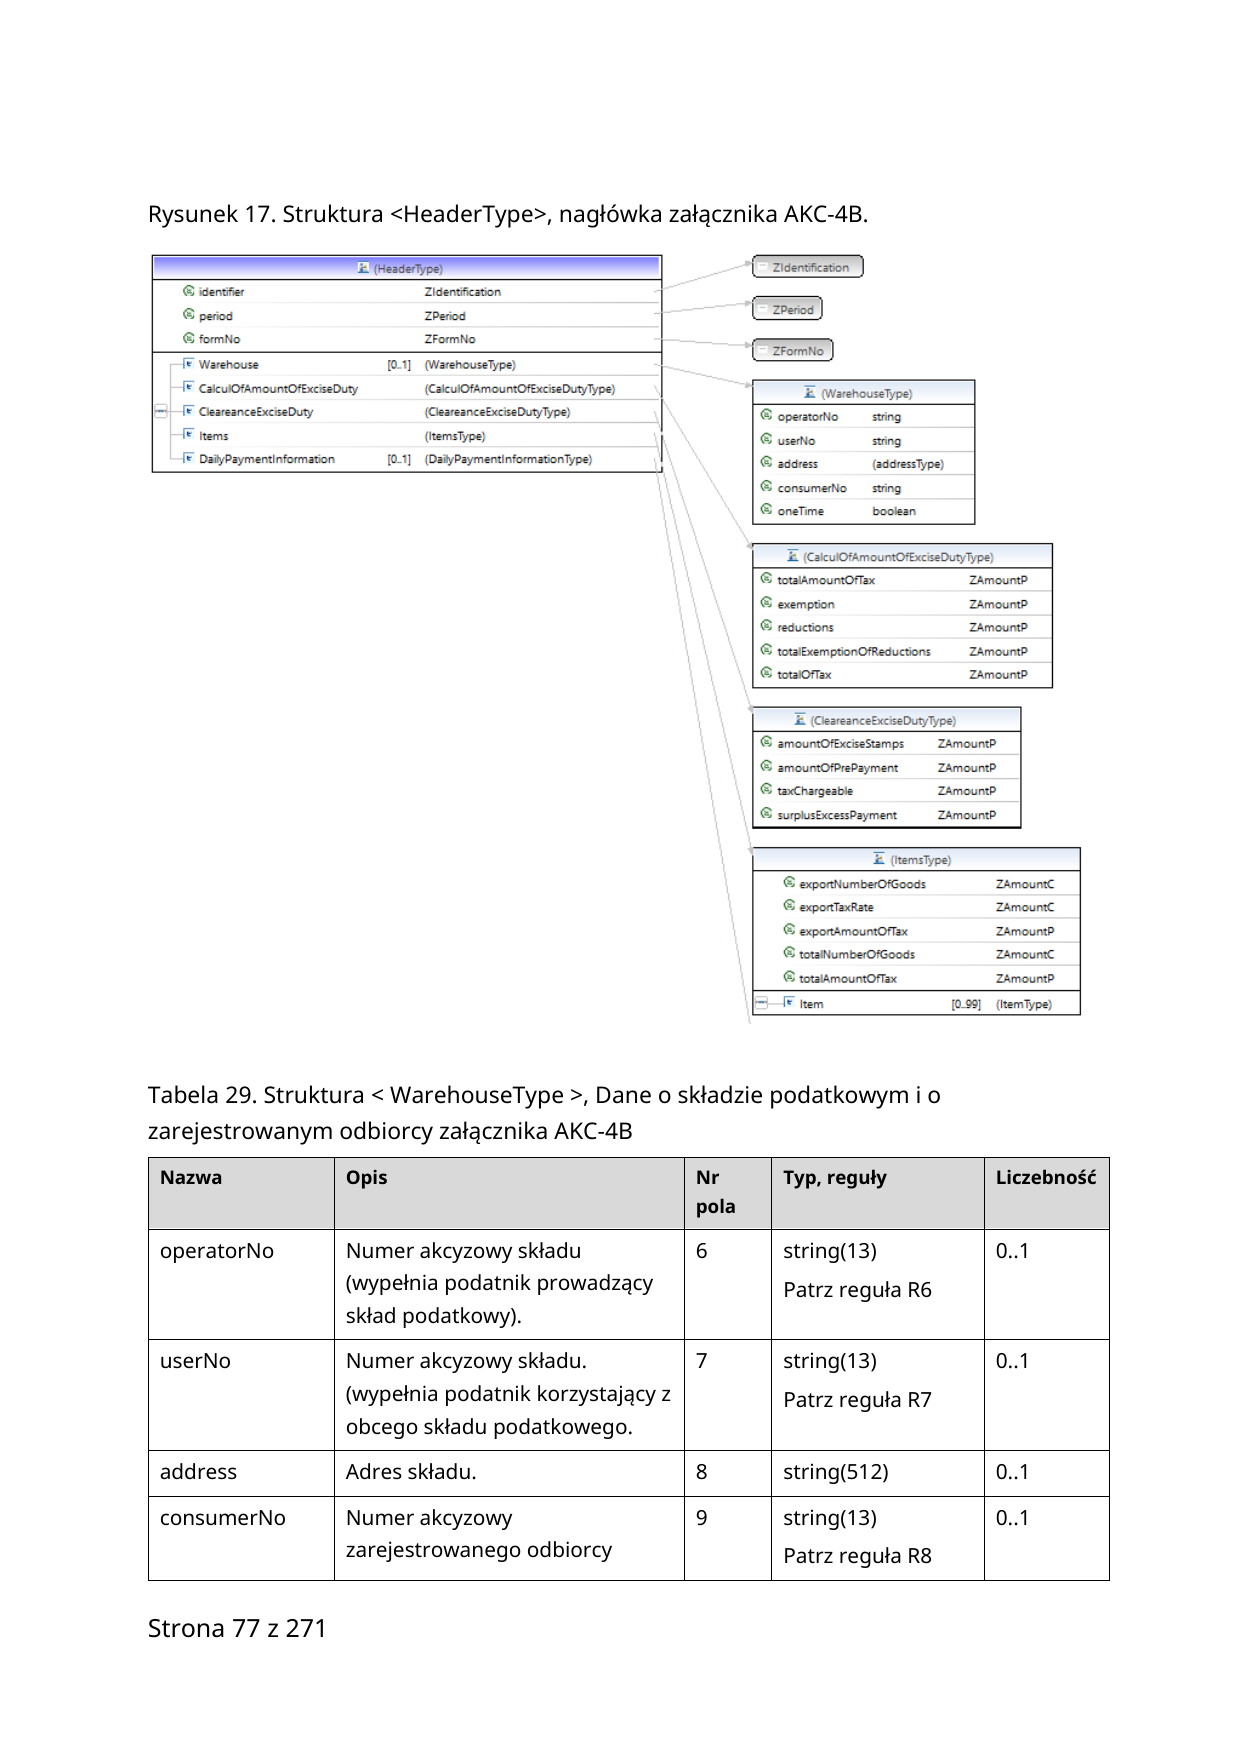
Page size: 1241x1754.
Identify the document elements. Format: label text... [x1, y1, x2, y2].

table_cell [335, 1497, 684, 1580]
table_cell 0..1 [985, 1451, 1109, 1496]
table_cell 9 [685, 1497, 771, 1580]
table_header Typ, reguły [772, 1158, 984, 1228]
table_cell 0..1 [985, 1230, 1109, 1339]
table_cell operatorNo [149, 1230, 334, 1339]
table_cell 8 [685, 1451, 771, 1496]
table_cell consumerNo [149, 1497, 334, 1580]
table_header Nazwa [149, 1158, 334, 1228]
table_cell Numer akcyzowy składu. (wypełnia podatnik korzystający z obcego składu podatkowego. [335, 1340, 684, 1450]
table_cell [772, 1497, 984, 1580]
table_header Nr pola [685, 1158, 771, 1228]
table_cell string(512) [772, 1451, 984, 1496]
table_cell string(13) Patrz reguła R6 [772, 1230, 984, 1339]
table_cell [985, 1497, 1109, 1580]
table_cell string(13) Patrz reguła R7 [772, 1340, 984, 1450]
table_cell Adres składu. [335, 1451, 684, 1496]
table_cell Numer akcyzowy składu (wypełnia podatnik prowadzący skład podatkowy). [335, 1230, 684, 1339]
table_header Opis [335, 1158, 684, 1228]
table_cell address [149, 1451, 334, 1496]
table_cell userNo [149, 1340, 334, 1450]
table_cell 0..1 [985, 1340, 1109, 1450]
picture [147, 250, 1092, 1024]
table_header Liczebność [985, 1158, 1109, 1228]
table_cell 6 [685, 1230, 771, 1339]
table_cell 7 [685, 1340, 771, 1450]
